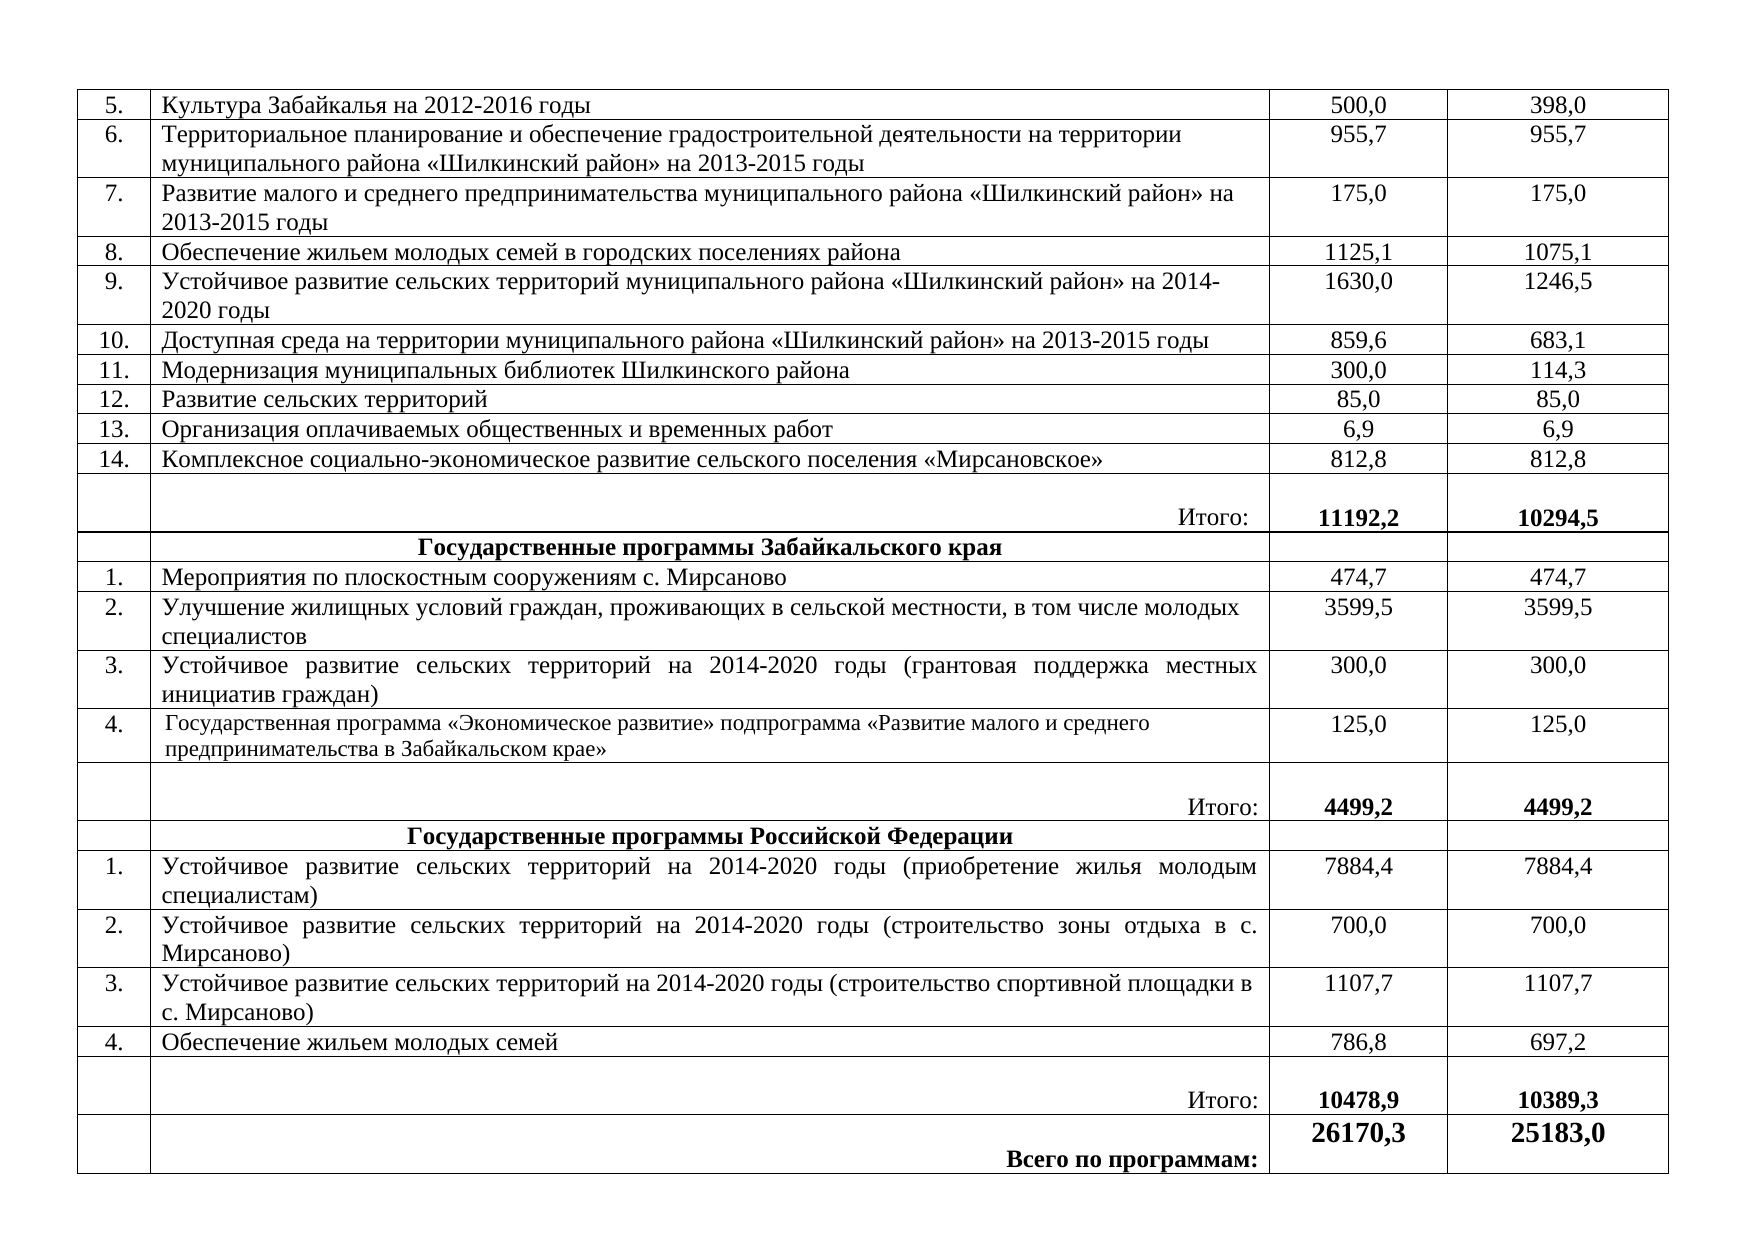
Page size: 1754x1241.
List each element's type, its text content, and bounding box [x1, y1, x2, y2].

table_cell 812,8 [1448, 444, 1668, 473]
table_cell 175,0 [1448, 178, 1668, 236]
table_cell 10478,9 [1270, 1057, 1447, 1114]
table_cell Модернизация муниципальных библиотек Шилкинского района [151, 355, 1269, 383]
table_cell 859,6 [1270, 325, 1447, 354]
table_cell Мероприятия по плоскостным сооружениям с. Мирсаново [151, 562, 1269, 591]
table_cell 9. [78, 266, 150, 324]
table_cell 2. [78, 592, 150, 649]
table_cell 125,0 [1270, 709, 1447, 762]
table_cell 85,0 [1270, 385, 1447, 413]
table_cell 1075,1 [1448, 237, 1668, 265]
table_cell 10389,3 [1448, 1057, 1668, 1114]
table_cell [78, 474, 150, 531]
table_cell 4499,2 [1270, 763, 1447, 820]
table_cell 7884,4 [1448, 851, 1668, 909]
table_cell Государственные программы Забайкальского края [151, 533, 1269, 561]
table_cell Обеспечение жильем молодых семей в городских поселениях района [151, 237, 1269, 265]
table_cell 300,0 [1448, 651, 1668, 708]
table_cell 3599,5 [1448, 592, 1668, 649]
table_cell 3. [78, 651, 150, 708]
table_cell 500,0 [1270, 90, 1447, 118]
table_cell [78, 1057, 150, 1114]
table_cell 474,7 [1270, 562, 1447, 591]
table_cell Улучшение жилищных условий граждан, проживающих в сельской местности, в том числе молодых специалистов [151, 592, 1269, 649]
table_cell [1448, 821, 1668, 850]
table_cell 5. [78, 90, 150, 118]
table_cell 6. [78, 120, 150, 177]
table_cell [78, 533, 150, 561]
table_cell Устойчивое развитие сельских территорий на 2014-2020 годы (грантовая поддержка местных инициатив граждан) [151, 651, 1269, 708]
table_cell 1125,1 [1270, 237, 1447, 265]
table_cell 700,0 [1270, 910, 1447, 967]
table_cell Устойчивое развитие сельских территорий на 2014-2020 годы (строительство спортивной площадки в с. Мирсаново) [151, 968, 1269, 1026]
table_cell Культура Забайкалья на 2012-2016 годы [151, 90, 1269, 118]
table_cell Устойчивое развитие сельских территорий на 2014-2020 годы (приобретение жилья молодым специалистам) [151, 851, 1269, 909]
table_cell 683,1 [1448, 325, 1668, 354]
table_cell Итого: [151, 1057, 1269, 1114]
table_cell Организация оплачиваемых общественных и временных работ [151, 414, 1269, 443]
table_cell 13. [78, 414, 150, 443]
table_cell Итого: [151, 474, 1269, 531]
table_cell Всего по программам: [151, 1115, 1269, 1173]
table_cell 4499,2 [1448, 763, 1668, 820]
table_cell 398,0 [1448, 90, 1668, 118]
table_cell [1270, 533, 1447, 561]
table_cell Итого: [151, 763, 1269, 820]
table_cell 700,0 [1448, 910, 1668, 967]
table_cell 4. [78, 709, 150, 762]
table_cell Устойчивое развитие сельских территорий муниципального района «Шилкинский район» на 2014-2020 годы [151, 266, 1269, 324]
table_cell 175,0 [1270, 178, 1447, 236]
table_cell 786,8 [1270, 1027, 1447, 1056]
table_cell 8. [78, 237, 150, 265]
table_cell Развитие малого и среднего предпринимательства муниципального района «Шилкинский район» на 2013-2015 годы [151, 178, 1269, 236]
table_cell 11192,2 [1270, 474, 1447, 531]
table_cell Комплексное социально-экономическое развитие сельского поселения «Мирсановское» [151, 444, 1269, 473]
table_cell 10294,5 [1448, 474, 1668, 531]
table_cell 4. [78, 1027, 150, 1056]
table_cell 3599,5 [1270, 592, 1447, 649]
table_cell 11. [78, 355, 150, 383]
table_cell Государственная программа «Экономическое развитие» подпрограмма «Развитие малого и среднего предпринимательства в Забайкальском крае» [151, 709, 1269, 762]
table_cell 1. [78, 562, 150, 591]
table_cell 955,7 [1270, 120, 1447, 177]
table_cell Доступная среда на территории муниципального района «Шилкинский район» на 2013-2015 годы [151, 325, 1269, 354]
table_cell 6,9 [1270, 414, 1447, 443]
table_cell 474,7 [1448, 562, 1668, 591]
table_cell 114,3 [1448, 355, 1668, 383]
table_cell 85,0 [1448, 385, 1668, 413]
table_cell 125,0 [1448, 709, 1668, 762]
table_cell 697,2 [1448, 1027, 1668, 1056]
table_cell [78, 821, 150, 850]
table_cell 1630,0 [1270, 266, 1447, 324]
table_cell Устойчивое развитие сельских территорий на 2014-2020 годы (строительство зоны отдыха в с. Мирсаново) [151, 910, 1269, 967]
table_cell 300,0 [1270, 651, 1447, 708]
table_cell 300,0 [1270, 355, 1447, 383]
table_cell 1107,7 [1448, 968, 1668, 1026]
table_cell [1448, 533, 1668, 561]
table_cell 812,8 [1270, 444, 1447, 473]
table_cell 1. [78, 851, 150, 909]
table_cell 10. [78, 325, 150, 354]
table_cell 955,7 [1448, 120, 1668, 177]
table_cell Территориальное планирование и обеспечение градостроительной деятельности на территории муниципального района «Шилкинский район» на 2013-2015 годы [151, 120, 1269, 177]
table_cell 3. [78, 968, 150, 1026]
table_cell 7. [78, 178, 150, 236]
table_cell 1246,5 [1448, 266, 1668, 324]
table_cell Развитие сельских территорий [151, 385, 1269, 413]
table_cell [78, 1115, 150, 1173]
table_cell 2. [78, 910, 150, 967]
table_cell Обеспечение жильем молодых семей [151, 1027, 1269, 1056]
table_cell 7884,4 [1270, 851, 1447, 909]
table_cell 6,9 [1448, 414, 1668, 443]
table_cell 14. [78, 444, 150, 473]
table_cell [78, 763, 150, 820]
table_cell 26170,3 [1270, 1115, 1447, 1173]
table_cell 1107,7 [1270, 968, 1447, 1026]
table_cell 12. [78, 385, 150, 413]
table_cell Государственные программы Российской Федерации [151, 821, 1269, 850]
table_cell 25183,0 [1448, 1115, 1668, 1173]
table_cell [1270, 821, 1447, 850]
